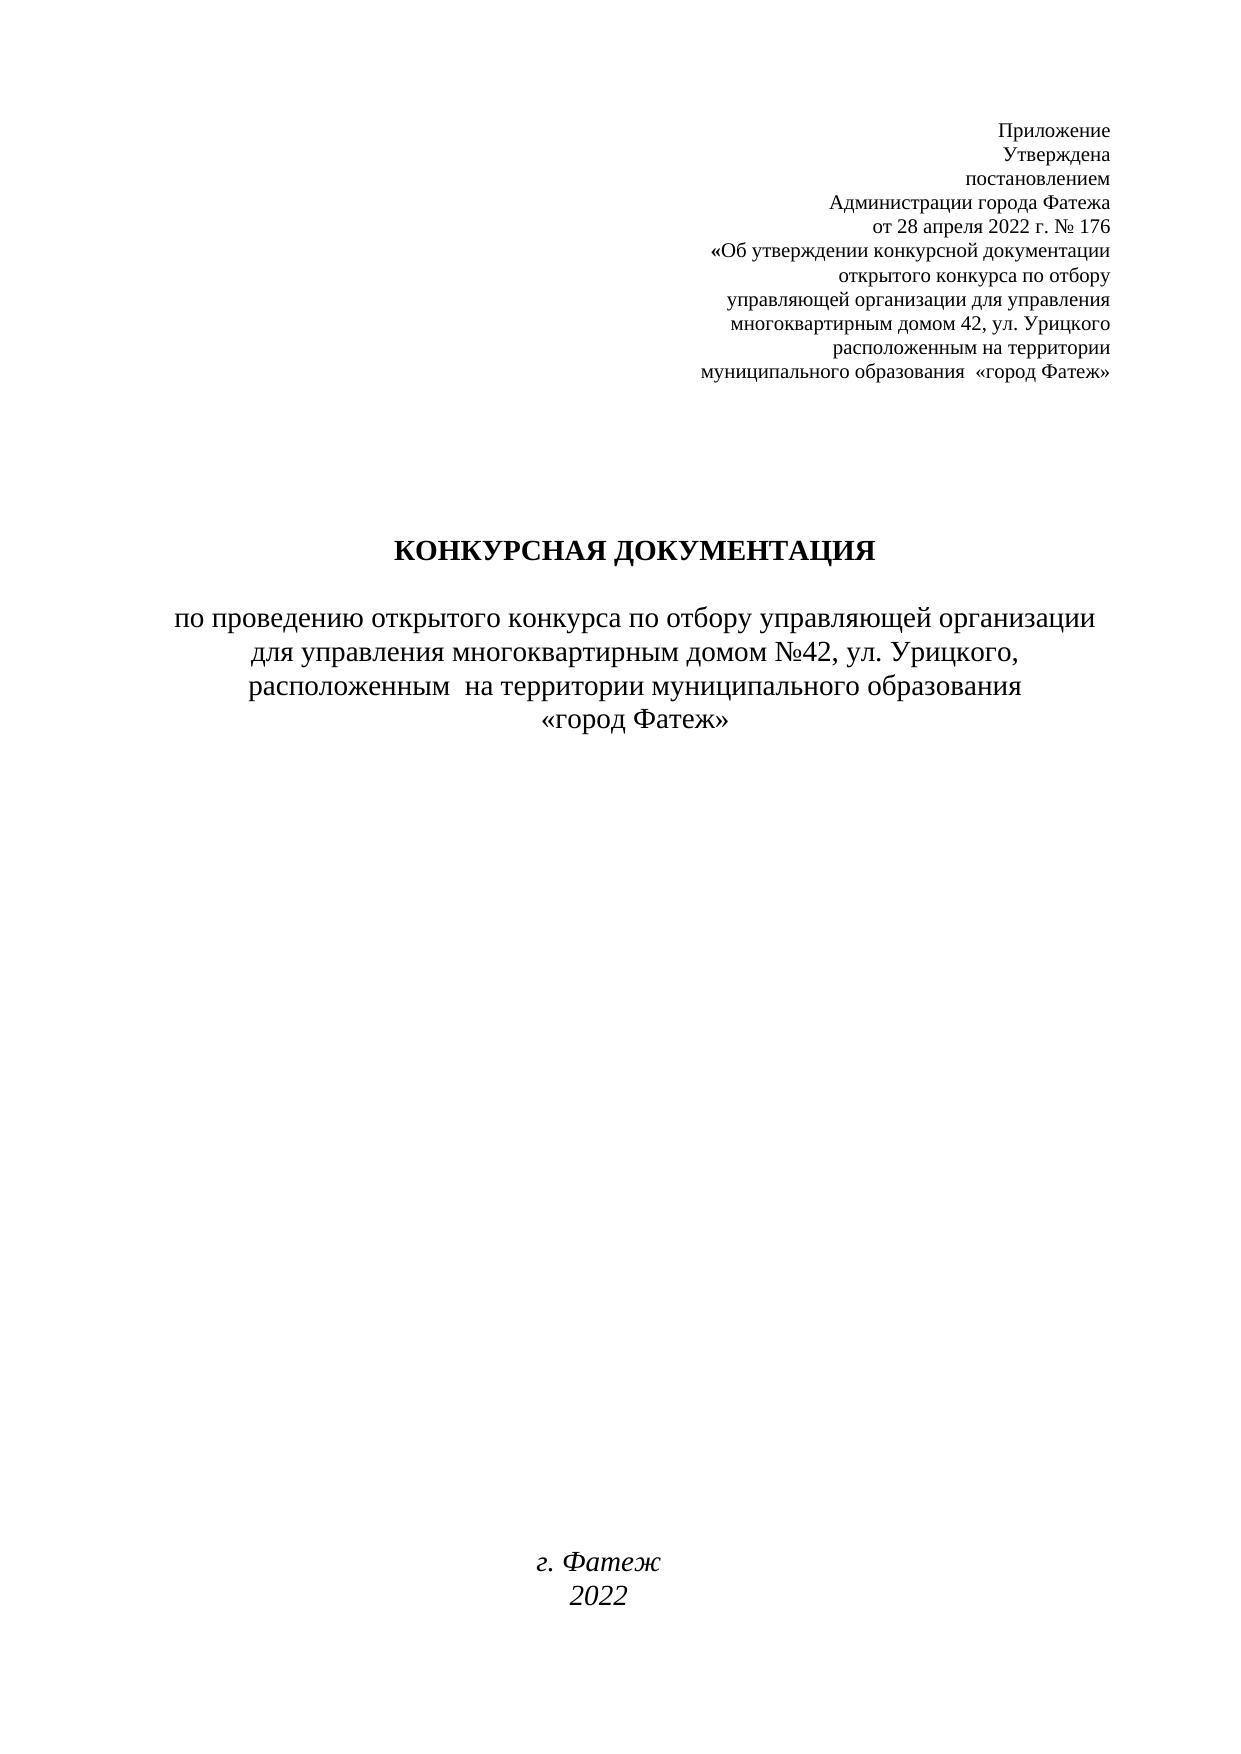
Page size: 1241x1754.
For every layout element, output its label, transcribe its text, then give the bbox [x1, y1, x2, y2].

text муниципального образования «город Фатеж» [159, 359, 1110, 383]
text «город Фатеж» [159, 701, 1110, 735]
text постановлением [159, 166, 1110, 190]
text открытого конкурса по отбору [159, 262, 1110, 287]
text многоквартирным домом 42, ул. Урицкого [159, 311, 1110, 335]
text управляющей организации для управления [159, 287, 1110, 311]
text по проведению открытого конкурса по отбору управляющей организации [159, 601, 1110, 634]
text 2022 [87, 1578, 1110, 1612]
text расположенным на территории [159, 335, 1110, 359]
text Утверждена [159, 142, 1110, 166]
text Администрации города Фатежа [159, 190, 1110, 214]
text для управления многоквартирным домом №42, ул. Урицкого, расположенным на территории муниципального образования [159, 634, 1110, 701]
text Приложение [159, 118, 1110, 142]
text «Об утверждении конкурсной документации [159, 238, 1110, 262]
text КОНКУРСНАЯ ДОКУМЕНТАЦИЯ [159, 533, 1110, 567]
text от 28 апреля 2022 г. № 176 [159, 214, 1110, 238]
text г. Фатеж [87, 1544, 1110, 1578]
